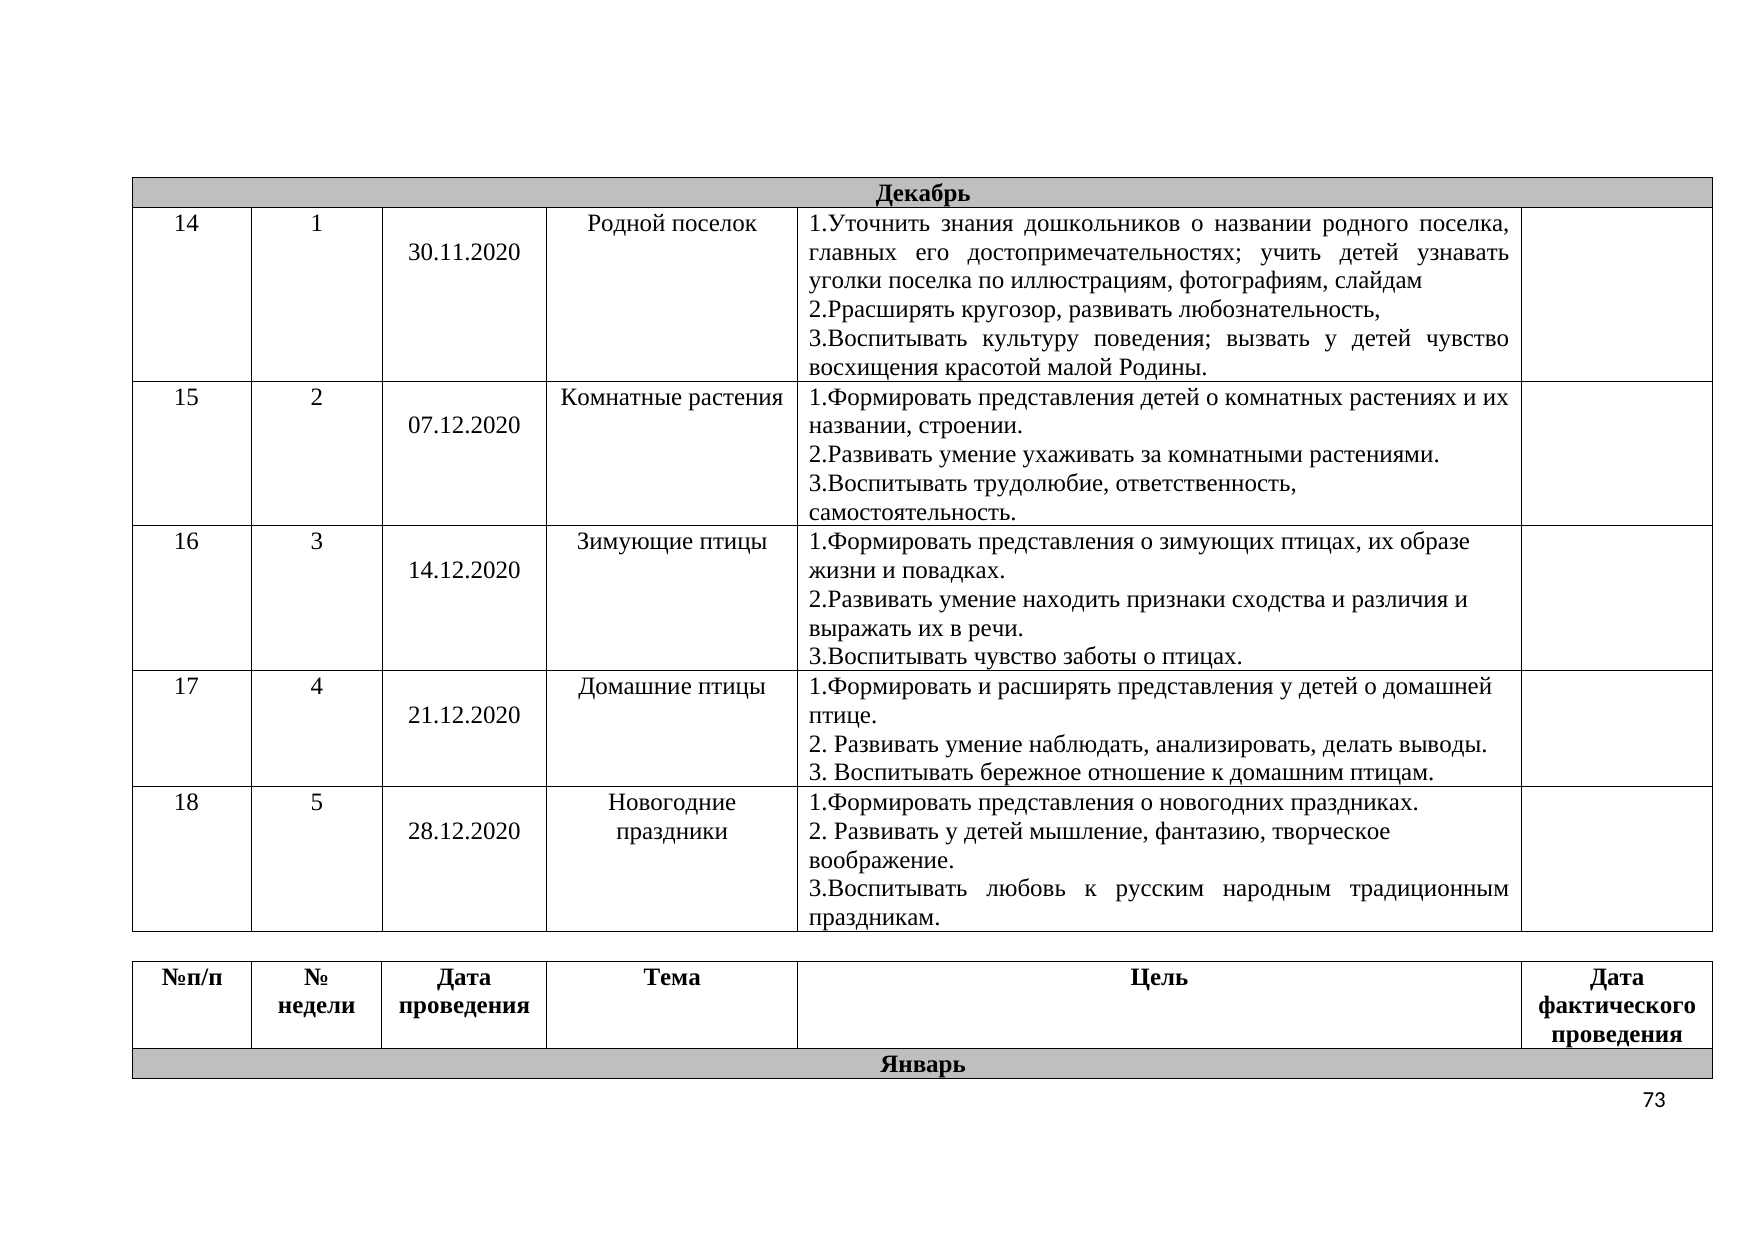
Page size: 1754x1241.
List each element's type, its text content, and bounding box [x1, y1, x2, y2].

table_cell Комнатные растения [547, 382, 797, 525]
table_cell Новогодние праздники [547, 787, 797, 931]
table_cell [1522, 787, 1712, 931]
table_cell 1.Формировать представления о новогодних праздниках. 2. Развивать у детей мышление, фантазию, творческое воображение. 3.Воспитывать любовь к русским народным традиционным праздникам. [798, 787, 1521, 931]
table_cell 14.12.2020 [383, 526, 546, 670]
table_cell [1522, 382, 1712, 525]
table_header №п/п [133, 962, 251, 1048]
table_cell 1.Уточнить знания дошкольников о названии родного поселка, главных его достопримечательностях; учить детей узнавать уголки поселка по иллюстрациям, фотографиям, слайдам 2.Ррасширять кругозор, развивать любознательность, 3.Воспитывать культуру поведения; вызвать у детей чувство восхищения красотой малой Родины. [798, 208, 1521, 381]
table_cell 1.Формировать представления детей о комнатных растениях и их названии, строении. 2.Развивать умение ухаживать за комнатными растениями. 3.Воспитывать трудолюбие, ответственность, самостоятельность. [798, 382, 1521, 525]
table_cell 1.Формировать представления о зимующих птицах, их образе жизни и повадках. 2.Развивать умение находить признаки сходства и различия и выражать их в речи. 3.Воспитывать чувство заботы о птицах. [798, 526, 1521, 670]
table_cell Родной поселок [547, 208, 797, 381]
table_cell 15 [133, 382, 251, 525]
table_cell 21.12.2020 [383, 671, 546, 786]
table_cell 2 [252, 382, 382, 525]
table_cell 16 [133, 526, 251, 670]
table_header № недели [252, 962, 381, 1048]
table_cell Зимующие птицы [547, 526, 797, 670]
table_cell 1 [252, 208, 382, 381]
table_cell [1522, 208, 1712, 381]
table_cell Декабрь [133, 178, 1712, 207]
table_cell 3 [252, 526, 382, 670]
table_header Цель [798, 962, 1521, 1048]
table_cell Январь [133, 1049, 1712, 1078]
table_header Тема [547, 962, 797, 1048]
table_cell 28.12.2020 [383, 787, 546, 931]
table_cell [1522, 671, 1712, 786]
table_cell 18 [133, 787, 251, 931]
table_header Дата фактического проведения [1522, 962, 1712, 1048]
table_cell 4 [252, 671, 382, 786]
table_cell 07.12.2020 [383, 382, 546, 525]
table_cell 17 [133, 671, 251, 786]
table_header Дата проведения [382, 962, 546, 1048]
table_cell 5 [252, 787, 382, 931]
table_cell [1522, 526, 1712, 670]
table_cell 30.11.2020 [383, 208, 546, 381]
table_cell 1.Формировать и расширять представления у детей о домашней птице. 2. Развивать умение наблюдать, анализировать, делать выводы. 3. Воспитывать бережное отношение к домашним птицам. [798, 671, 1521, 786]
table_cell Домашние птицы [547, 671, 797, 786]
table_cell 14 [133, 208, 251, 381]
